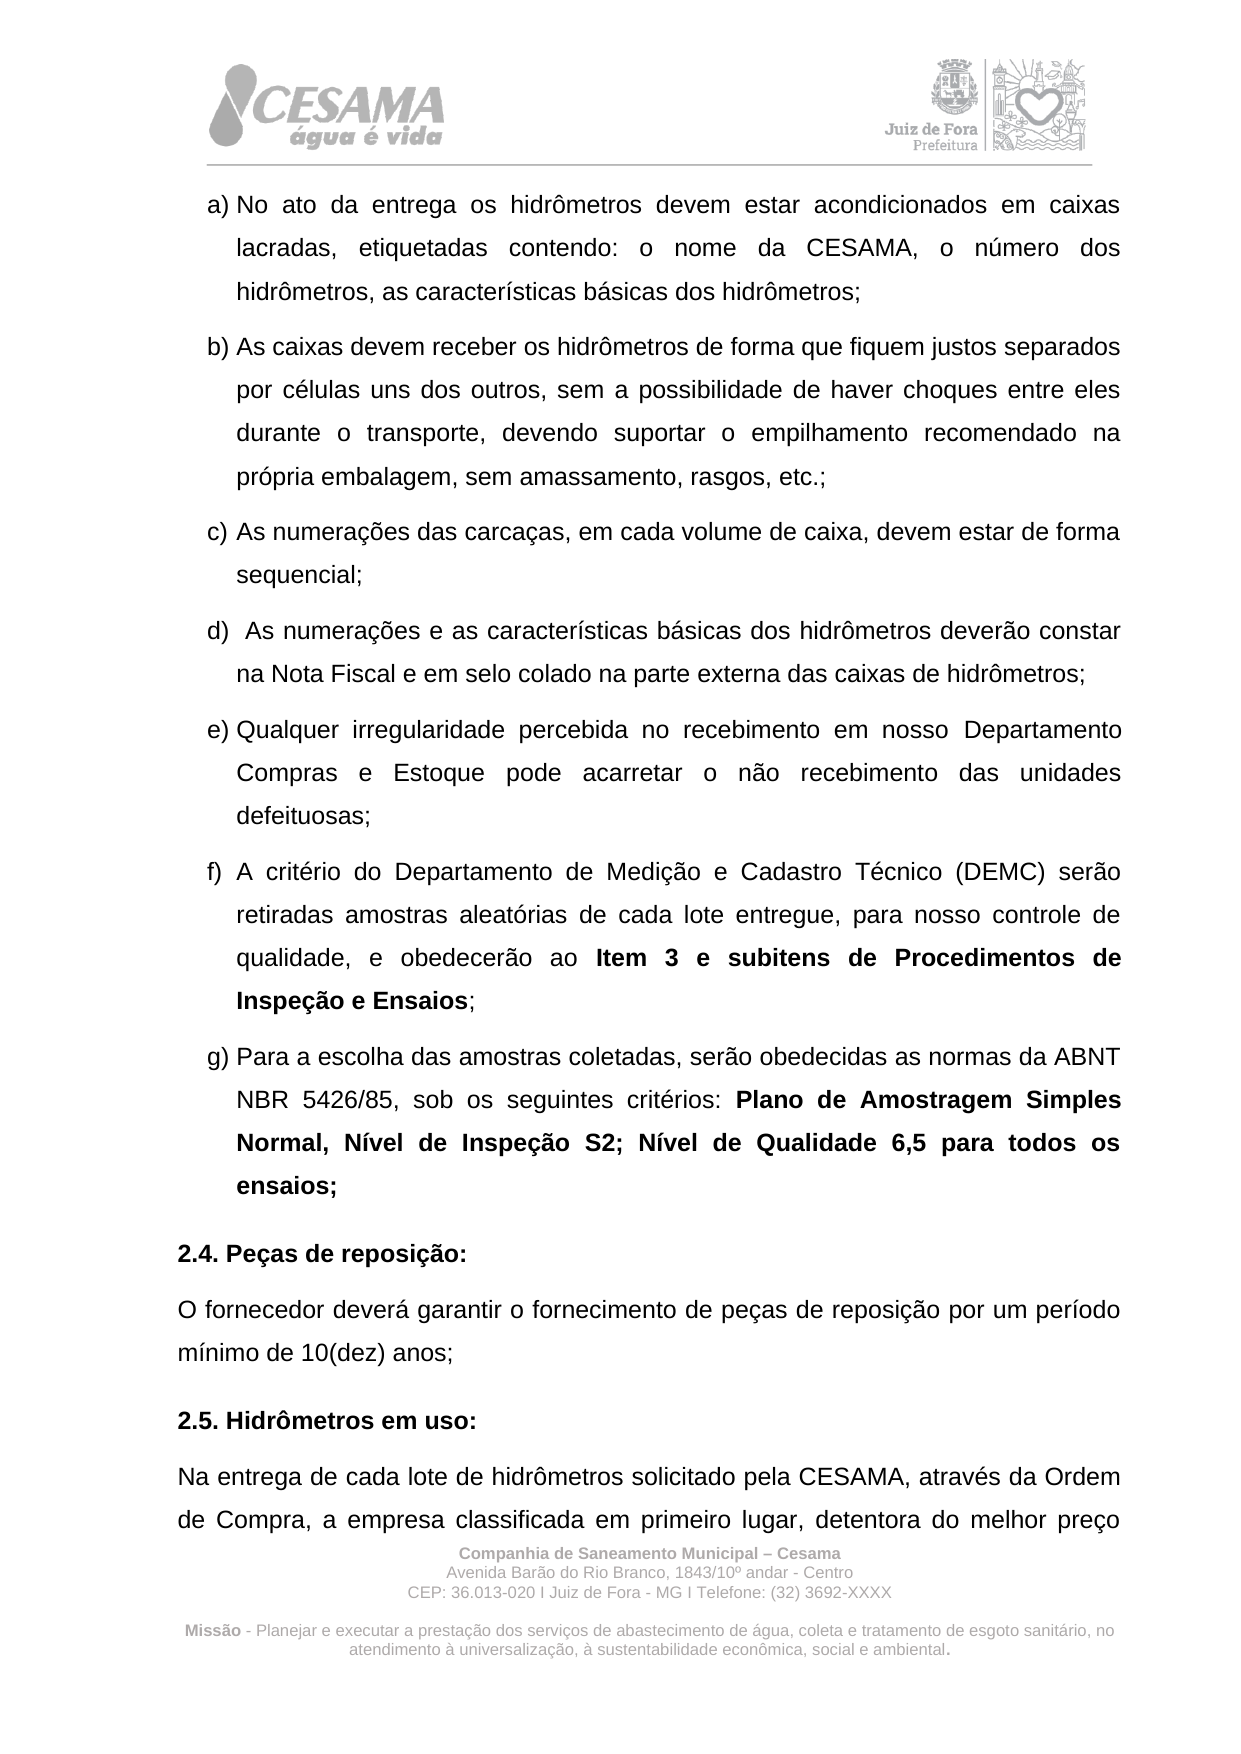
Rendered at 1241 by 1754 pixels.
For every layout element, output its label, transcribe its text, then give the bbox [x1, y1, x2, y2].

text O fornecedor deverá garantir o fornecimento de peças de reposição por um período mínimo de 10(dez) anos; [177, 1295, 1122, 1367]
text 2.5. Hidrômetros em uso: [177, 1406, 1122, 1435]
text 2.4. Peças de reposição: [177, 1239, 1122, 1268]
list Qualquer irregularidade percebida no recebimento em nosso Departamento Compras e Estoque pode acarretar o não recebimento das unidades defeituosas; [207, 715, 1122, 830]
list No ato da entrega os hidrômetros devem estar acondicionados em caixas lacradas, etiquetadas contendo: o nome da CESAMA, o número dos hidrômetros, as características básicas dos hidrômetros; [207, 190, 1122, 305]
picture [206, 59, 1093, 166]
list A critério do Departamento de Medição e Cadastro Técnico (DEMC) serão retiradas amostras aleatórias de cada lote entregue, para nosso controle de qualidade, e obedecerão ao Item 3 e subitens de Procedimentos de Inspeção e Ensaios; [207, 857, 1122, 1015]
list As numerações das carcaças, em cada volume de caixa, devem estar de forma sequencial; [207, 517, 1122, 589]
list As caixas devem receber os hidrômetros de forma que fiquem justos separados por células uns dos outros, sem a possibilidade de haver choques entre eles durante o transporte, devendo suportar o empilhamento recomendado na própria embalagem, sem amassamento, rasgos, etc.; [207, 332, 1122, 490]
list As numerações e as características básicas dos hidrômetros deverão constar na Nota Fiscal e em selo colado na parte externa das caixas de hidrômetros; [207, 616, 1122, 688]
list Para a escolha das amostras coletadas, serão obedecidas as normas da ABNT NBR 5426/85, sob os seguintes critérios: Plano de Amostragem Simples Normal, Nível de Inspeção S2; Nível de Qualidade 6,5 para todos os ensaios; [207, 1042, 1122, 1200]
